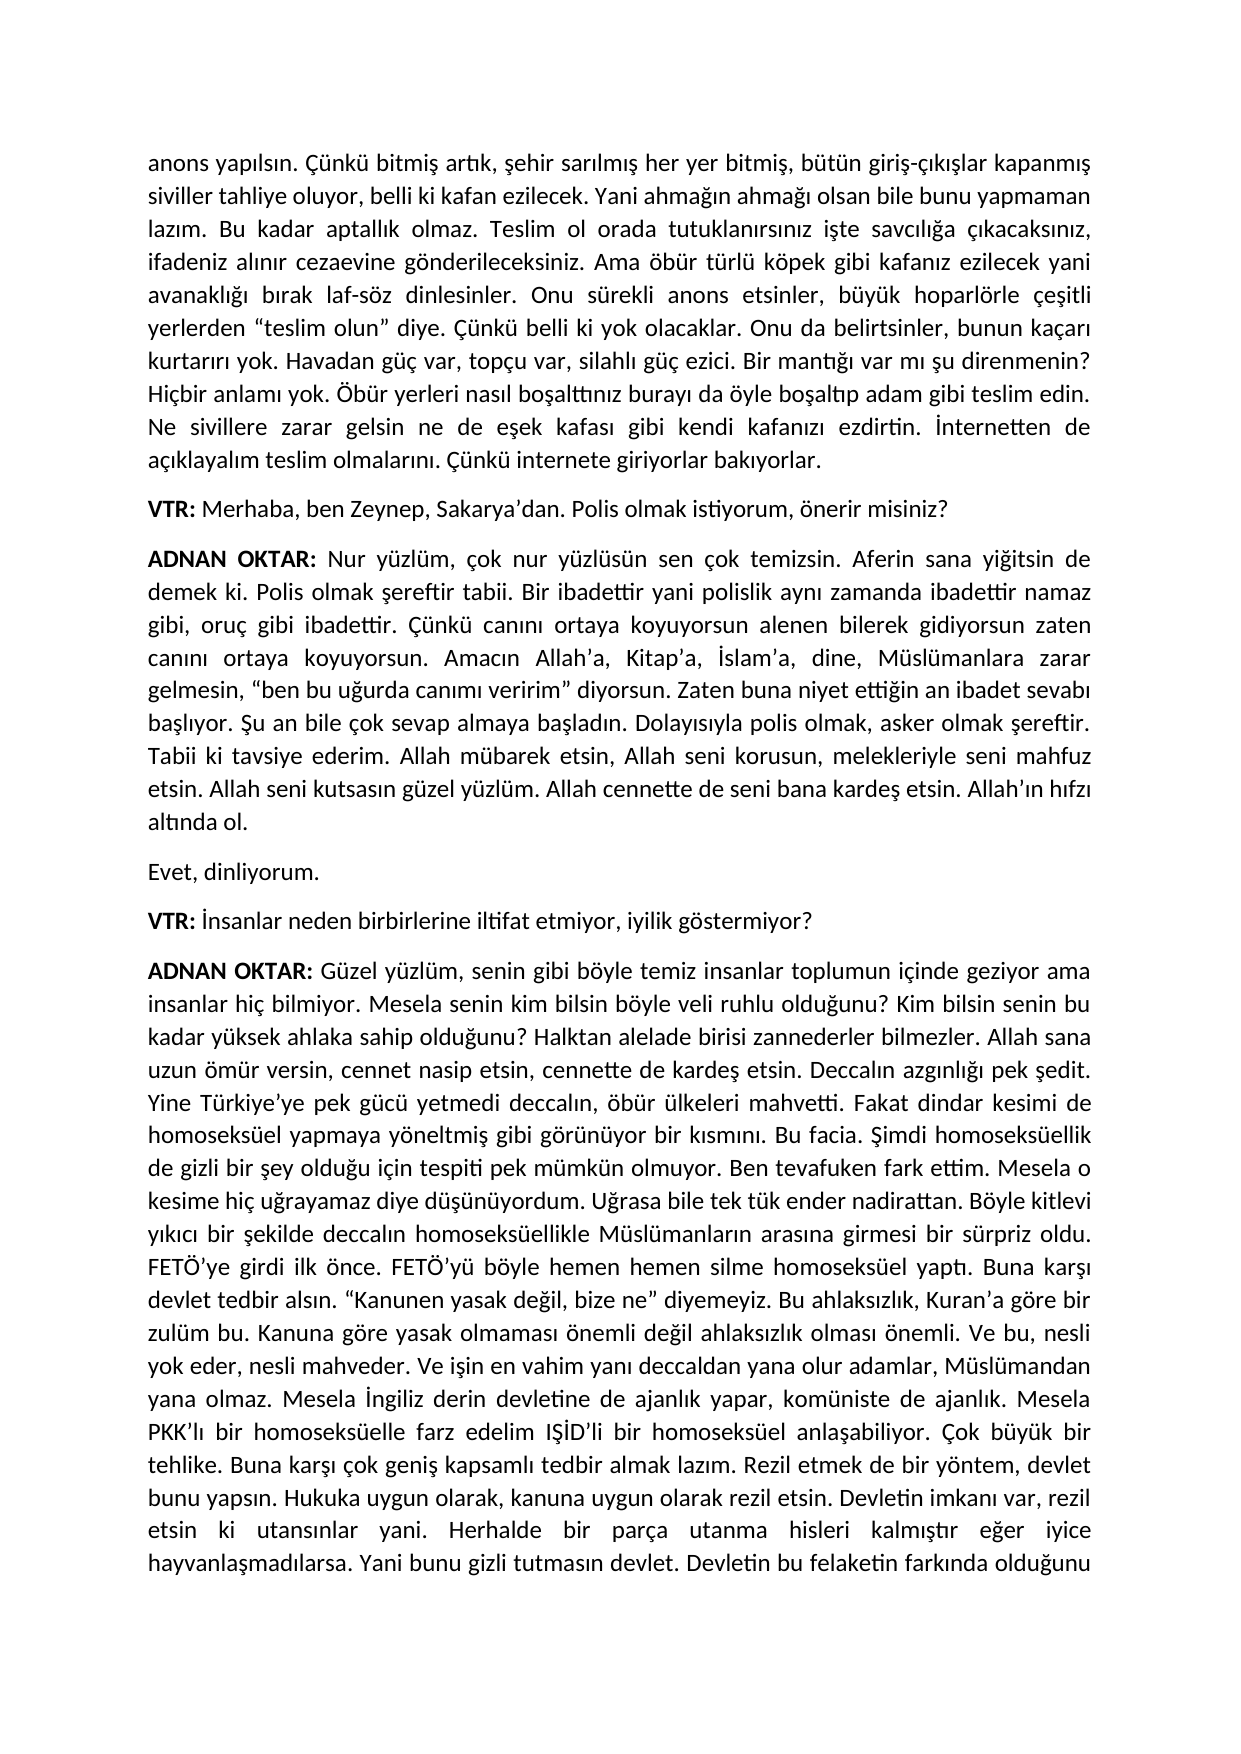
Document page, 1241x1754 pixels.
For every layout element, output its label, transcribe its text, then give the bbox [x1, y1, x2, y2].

text ADNAN OKTAR: Nur yüzlüm, çok nur yüzlüsün sen çok temizsin. Aferin sana yiğitsin de demek ki. Polis olmak şereftir tabii. Bir ibadettir yani polislik aynı zamanda ibadettir namaz gibi, oruç gibi ibadettir. Çünkü canını ortaya koyuyorsun alenen bilerek gidiyorsun zaten canını ortaya koyuyorsun. Amacın Allah’a, Kitap’a, İslam’a, dine, Müslümanlara zarar gelmesin, “ben bu uğurda canımı veririm” diyorsun. Zaten buna niyet ettiğin an ibadet sevabı başlıyor. Şu an bile çok sevap almaya başladın. Dolayısıyla polis olmak, asker olmak şereftir. Tabii ki tavsiye ederim. Allah mübarek etsin, Allah seni korusun, melekleriyle seni mahfuz etsin. Allah seni kutsasın güzel yüzlüm. Allah cennette de seni bana kardeş etsin. Allah’ın hıfzı altında ol. [148, 543, 1093, 837]
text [148, 148, 1093, 474]
text VTR: İnsanlar neden birbirlerine iltifat etmiyor, iyilik göstermiyor? [148, 906, 1093, 936]
text VTR: Merhaba, ben Zeynep, Sakarya’dan. Polis olmak istiyorum, önerir misiniz? [148, 493, 1093, 524]
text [148, 955, 1093, 1578]
text Evet, dinliyorum. [148, 856, 1093, 886]
